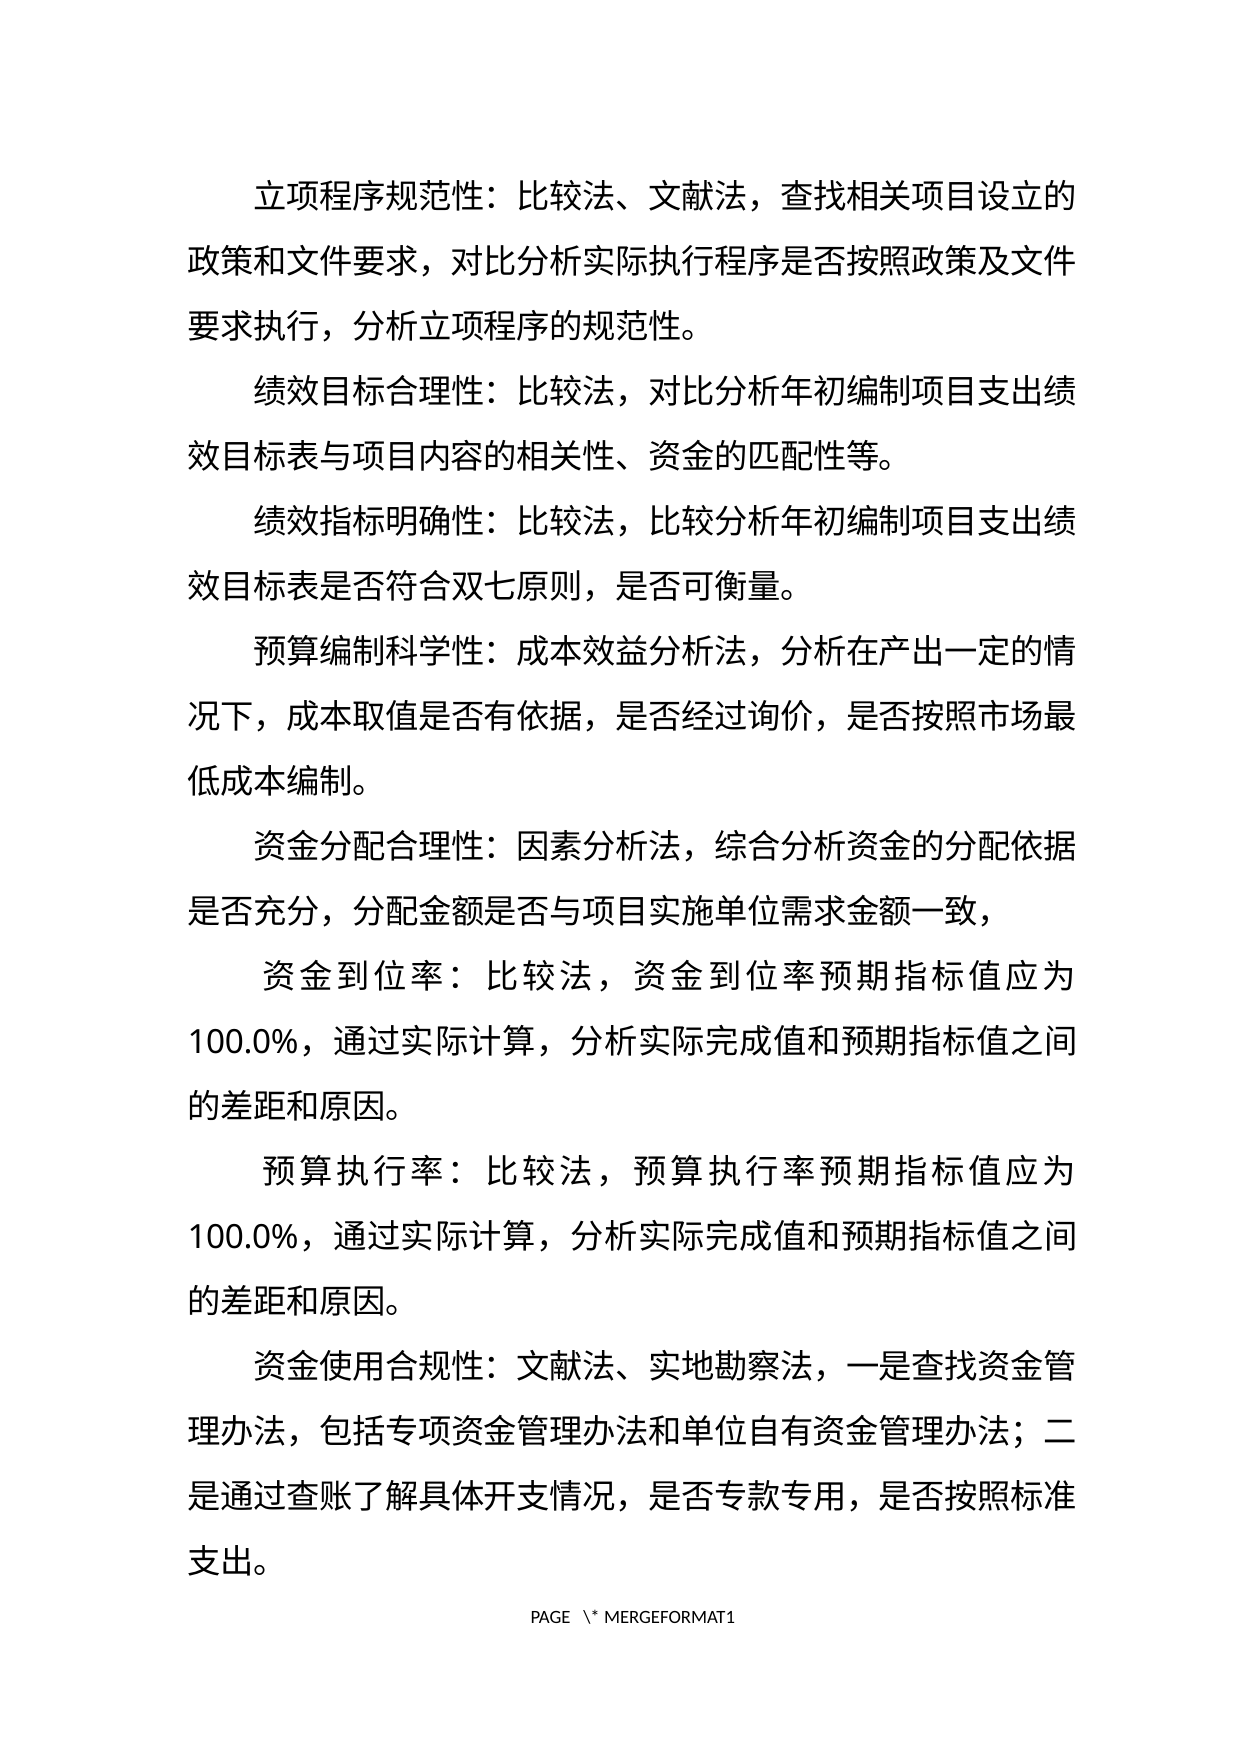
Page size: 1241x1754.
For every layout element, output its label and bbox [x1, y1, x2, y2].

text [187, 162, 1078, 1592]
